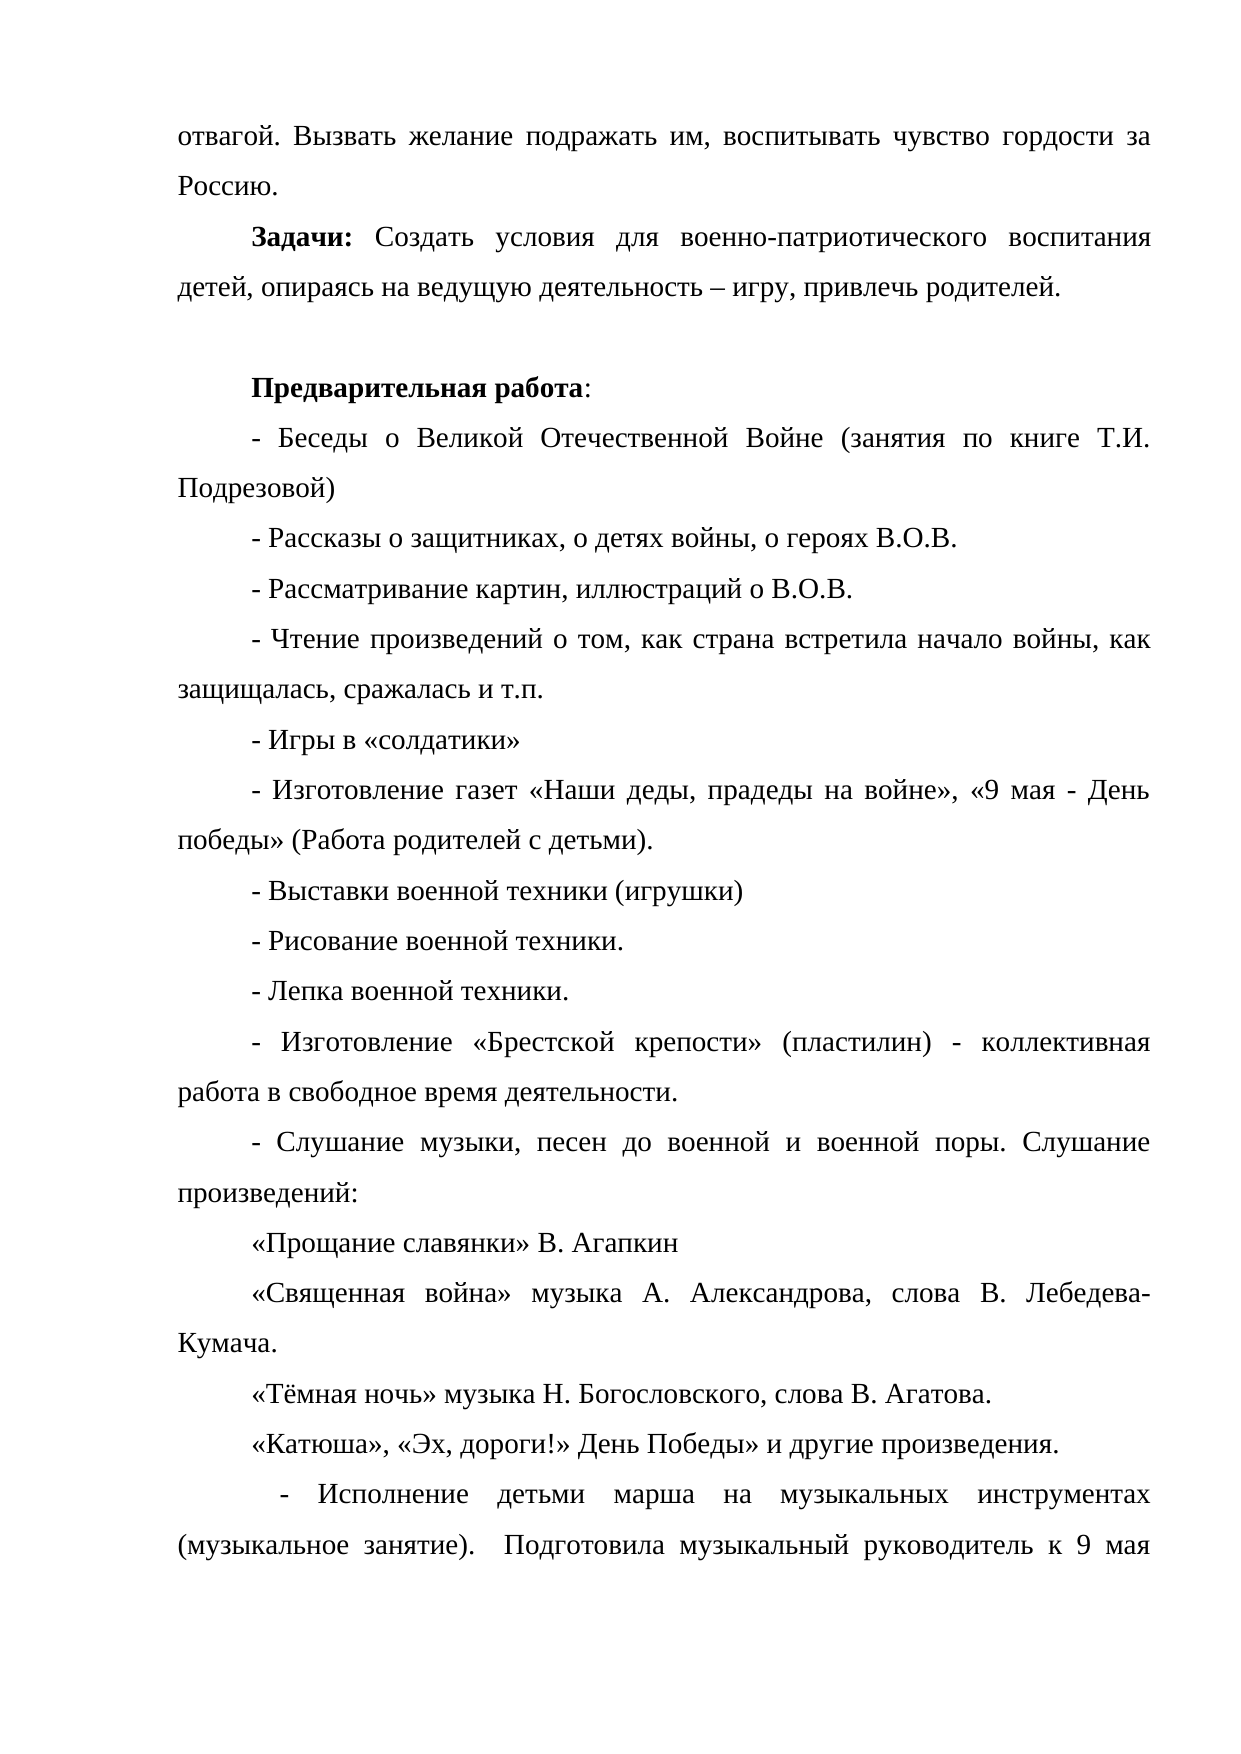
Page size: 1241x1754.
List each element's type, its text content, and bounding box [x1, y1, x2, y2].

text - Чтение произведений о том, как страна встретила начало войны, как защищалась, сражалась и т.п. [177, 621, 1152, 705]
text - Слушание музыки, песен до военной и военной поры. Слушание произведений: [177, 1124, 1152, 1208]
text «Священная война» музыка А. Александрова, слова В. Лебедева-Кумача. [177, 1275, 1152, 1359]
text - Рассказы о защитниках, о детях войны, о героях В.О.В. [177, 521, 1152, 554]
text - Игры в «солдатики» [177, 722, 1152, 755]
text - Изготовление газет «Наши деды, прадеды на войне», «9 мая - День победы» (Работа родителей с детьми). [177, 772, 1152, 856]
text - Лепка военной техники. [177, 973, 1152, 1007]
text Задачи: Создать условия для военно-патриотического воспитания детей, опираясь на ведущую деятельность – игру, привлечь родителей. [177, 219, 1152, 303]
text «Прощание славянки» В. Агапкин [177, 1225, 1152, 1258]
text - Изготовление «Брестской крепости» (пластилин) - коллективная работа в свободное время деятельности. [177, 1024, 1152, 1108]
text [177, 1477, 1152, 1560]
text - Выставки военной техники (игрушки) [177, 873, 1152, 906]
text - Рисование военной техники. [177, 923, 1152, 957]
text - Рассматривание картин, иллюстраций о В.О.В. [177, 571, 1152, 604]
text «Катюша», «Эх, дороги!» День Победы» и другие произведения. [177, 1426, 1152, 1460]
text «Тёмная ночь» музыка Н. Богословского, слова В. Агатова. [177, 1376, 1152, 1409]
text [177, 118, 1152, 202]
text Предварительная работа: [177, 370, 1152, 403]
text - Беседы о Великой Отечественной Войне (занятия по книге Т.И. Подрезовой) [177, 420, 1152, 504]
